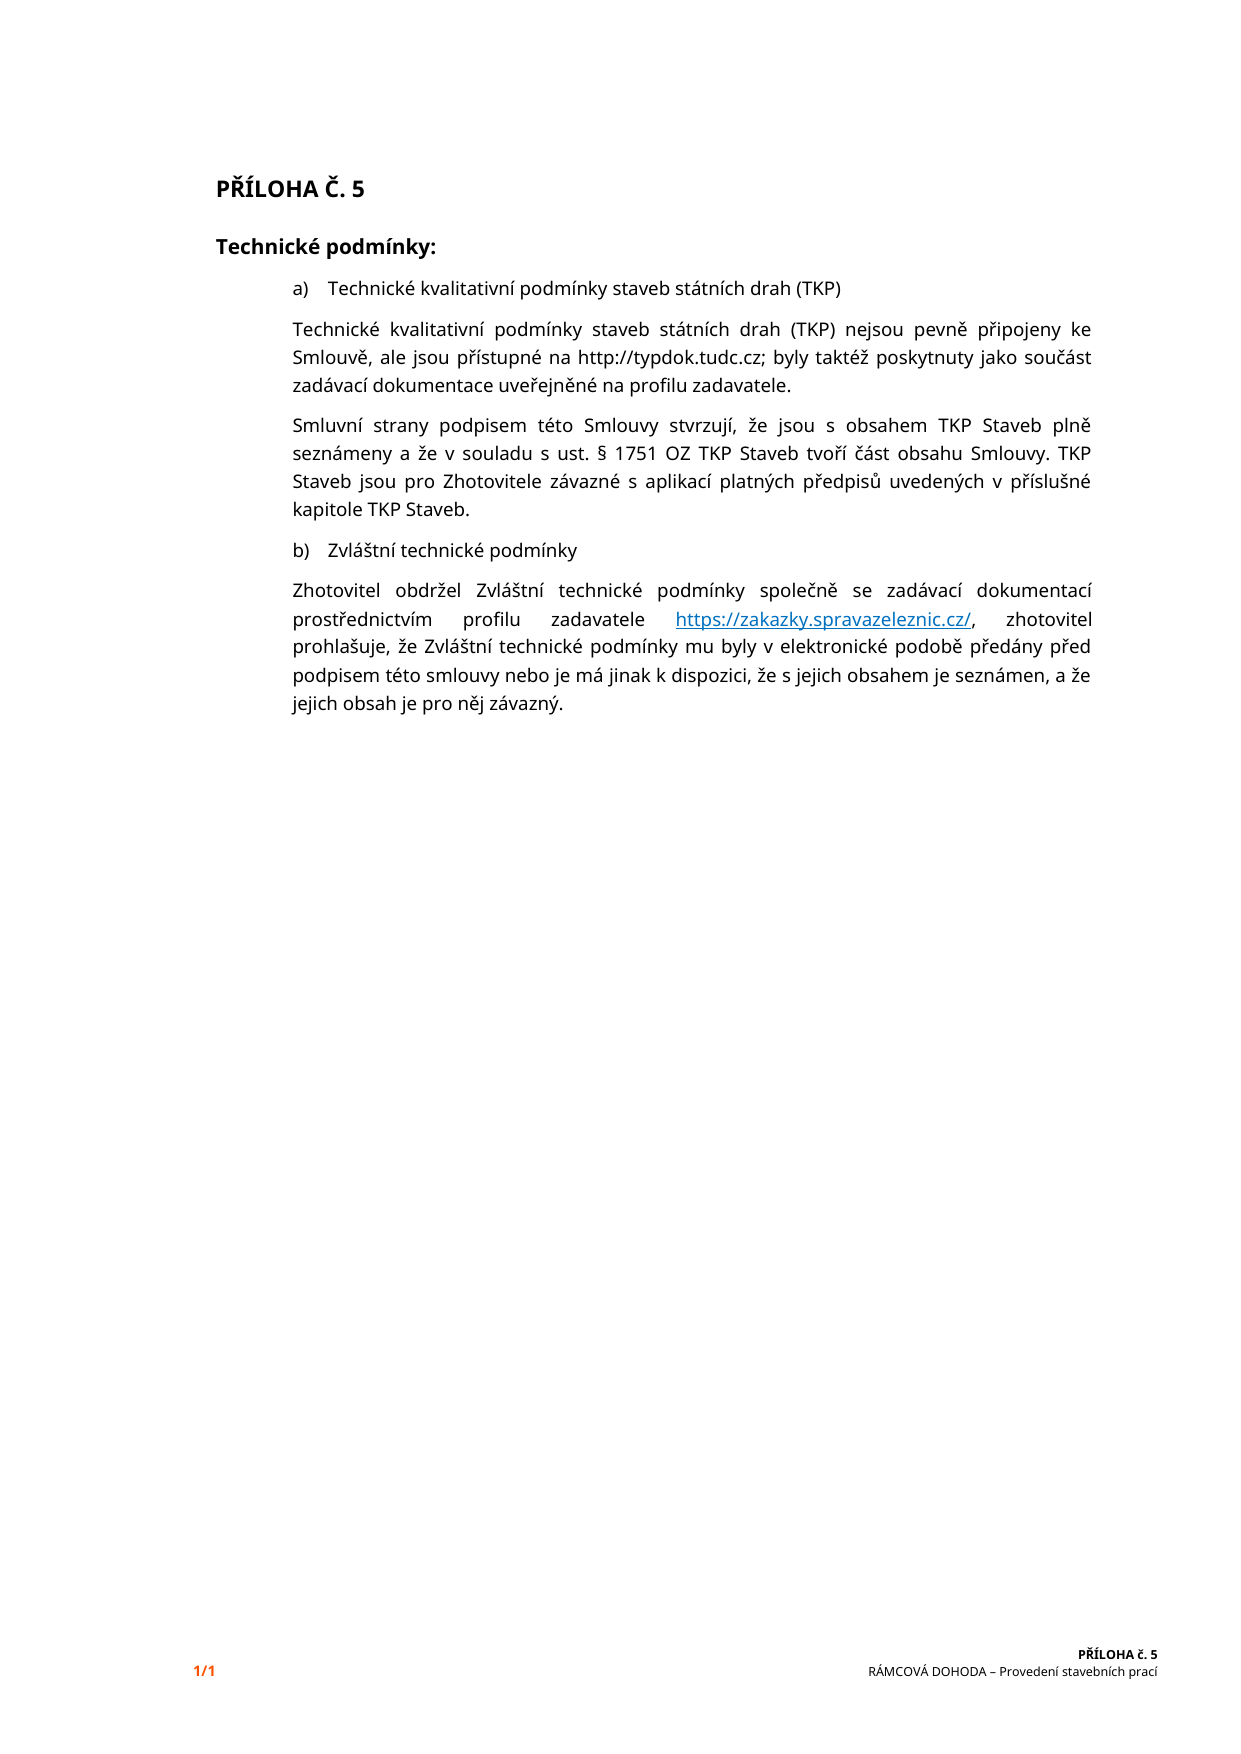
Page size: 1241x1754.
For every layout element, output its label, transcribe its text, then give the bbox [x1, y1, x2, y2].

text Zvláštní technické podmínky [292, 537, 1093, 563]
list Technické kvalitativní podmínky staveb státních drah (TKP) [292, 276, 1093, 301]
text Zhotovitel obdržel Zvláštní technické podmínky společně se zadávací dokumentací prostřednictvím profilu zadavatele https://zakazky.spravazeleznic.cz/, zhotovitel prohlašuje, že Zvláštní technické podmínky mu byly v elektronické podobě předány před podpisem této smlouvy nebo je má jinak k dispozici, že s jejich obsahem je seznámen, a že jejich obsah je pro něj závazný. [292, 578, 1093, 715]
text Smluvní strany podpisem této Smlouvy stvrzují, že jsou s obsahem TKP Staveb plně seznámeny a že v souladu s ust. § 1751 OZ TKP Staveb tvoří část obsahu Smlouvy. TKP Staveb jsou pro Zhotovitele závazné s aplikací platných předpisů uvedených v příslušné kapitole TKP Staveb. [292, 413, 1093, 522]
text Technické podmínky: [216, 232, 1093, 260]
text Technické kvalitativní podmínky staveb státních drah (TKP) nejsou pevně připojeny ke Smlouvě, ale jsou přístupné na http://typdok.tudc.cz; byly taktéž poskytnuty jako součást zadávací dokumentace uveřejněné na profilu zadavatele. [292, 316, 1093, 398]
text Příloha č. 5 [216, 172, 1093, 204]
